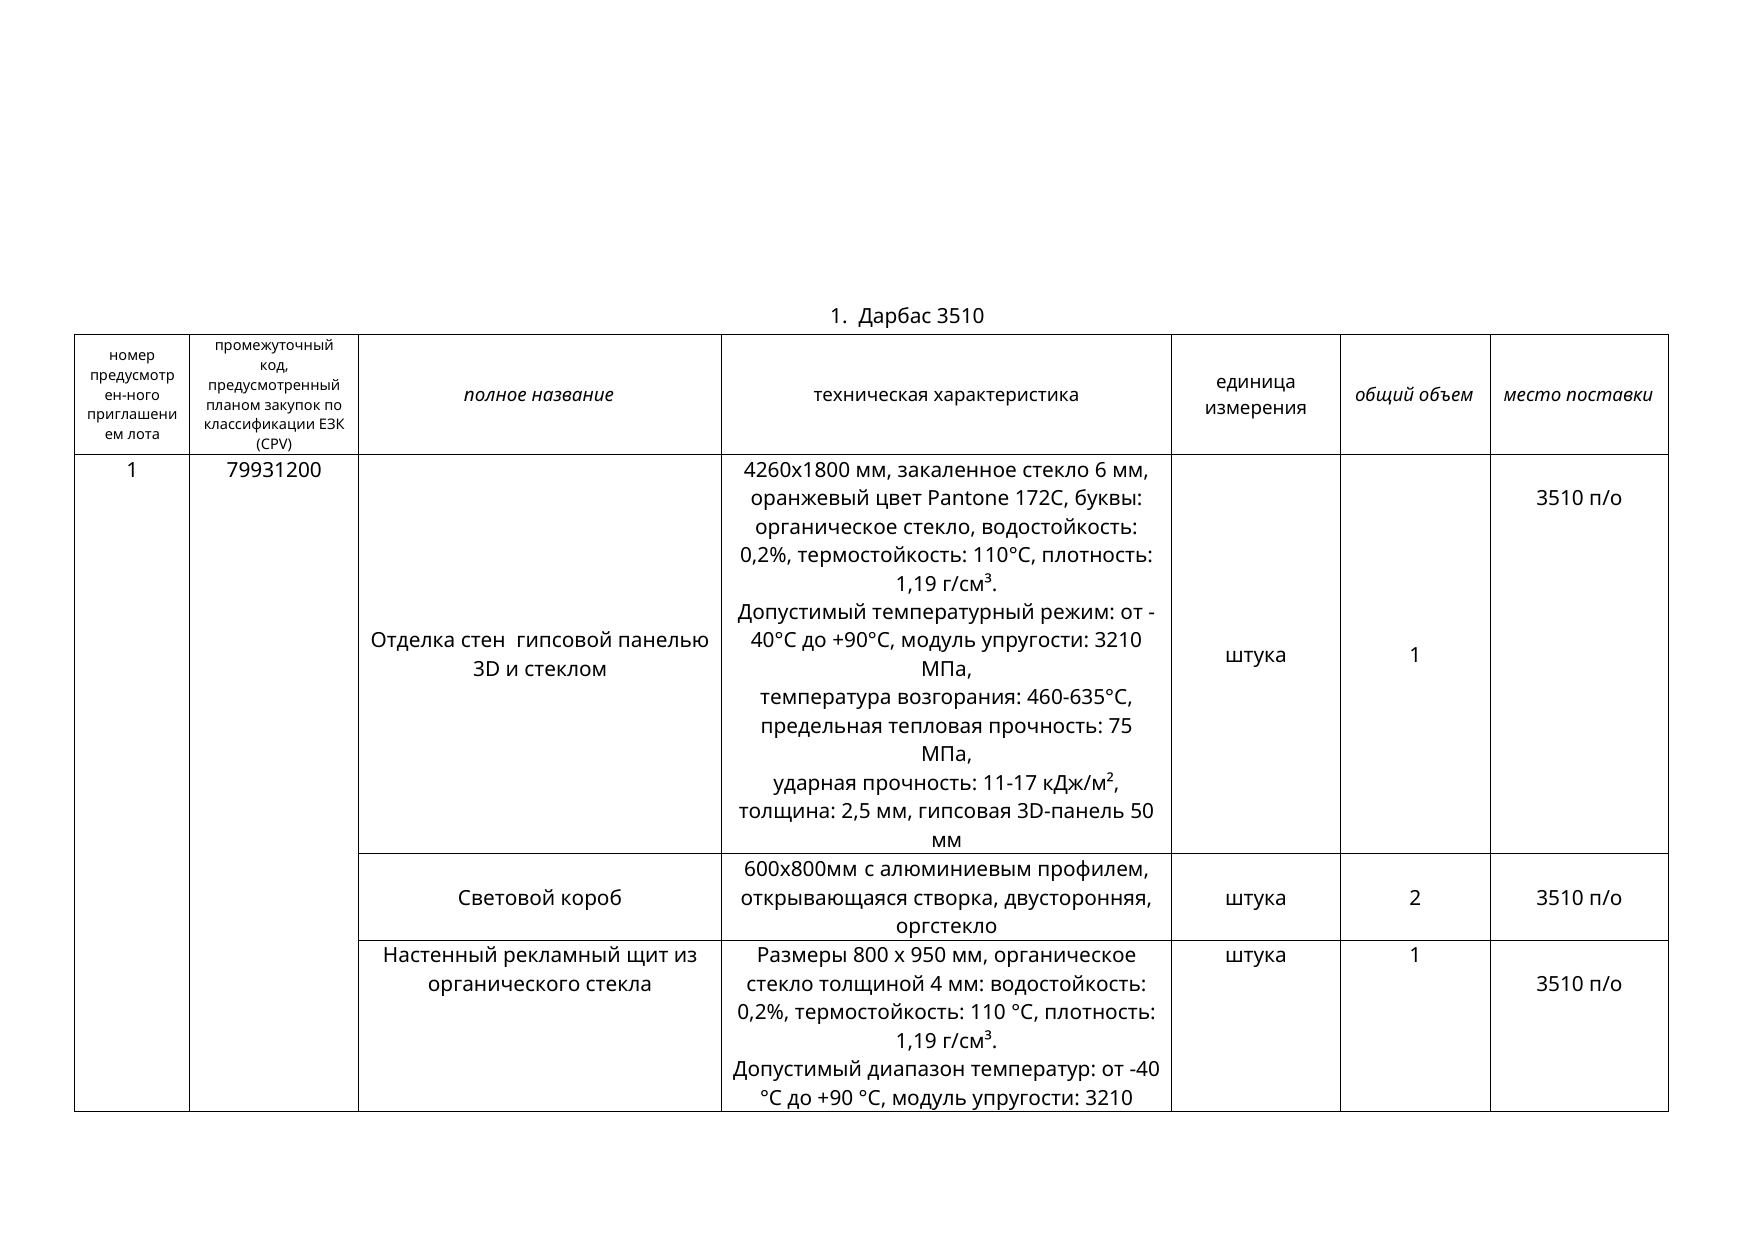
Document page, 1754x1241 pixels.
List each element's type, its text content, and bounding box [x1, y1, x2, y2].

table_cell 1 [75, 455, 189, 1111]
table_cell 1 [1341, 941, 1490, 1111]
table_header номер предусмотрен-ного приглашением лота [75, 335, 189, 454]
table_header промежуточный код, предусмотренный планом закупок по классификации ЕЗК (CPV) [190, 335, 358, 454]
table_cell штука [1172, 941, 1340, 1111]
table_header полное название [359, 335, 721, 454]
table_cell штука [1172, 455, 1340, 853]
table_header техническая характеристика [722, 335, 1171, 454]
table_cell 4260x1800 мм, закаленное стекло 6 мм, оранжевый цвет Pantone 172C, буквы: органическое стекло, водостойкость: 0,2%, термостойкость: 110°C, плотность: 1,19 г/см³. Допустимый температурный режим: от -40°C до +90°C, модуль упругости: 3210 МПа, температура возгорания: 460-635°C, предельная тепловая прочность: 75 МПа, ударная прочность: 11-17 кДж/м², толщина: 2,5 мм, гипсовая 3D-панель 50 мм [722, 455, 1171, 853]
table_cell Световой короб [359, 854, 721, 939]
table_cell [359, 941, 721, 1111]
table_cell 79931200 [190, 455, 358, 1111]
table_cell 3510 п/о [1491, 854, 1668, 939]
table_cell штука [1172, 854, 1340, 939]
table_header общий объем [1341, 335, 1490, 454]
table_cell 1 [1341, 455, 1490, 853]
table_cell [722, 941, 1171, 1111]
table_header место поставки [1491, 335, 1668, 454]
text 1. Дарбас 3510 [46, 301, 1687, 329]
table_cell Отделка стен гипсовой панелью 3D и стеклом [359, 455, 721, 853]
table_cell 3510 п/о [1491, 455, 1668, 853]
table_cell 3510 п/о [1491, 941, 1668, 1111]
table_cell 2 [1341, 854, 1490, 939]
table_header единица измерения [1172, 335, 1340, 454]
table_cell 600x800мм с алюминиевым профилем, открывающаяся створка, двусторонняя, оргстекло [722, 854, 1171, 939]
